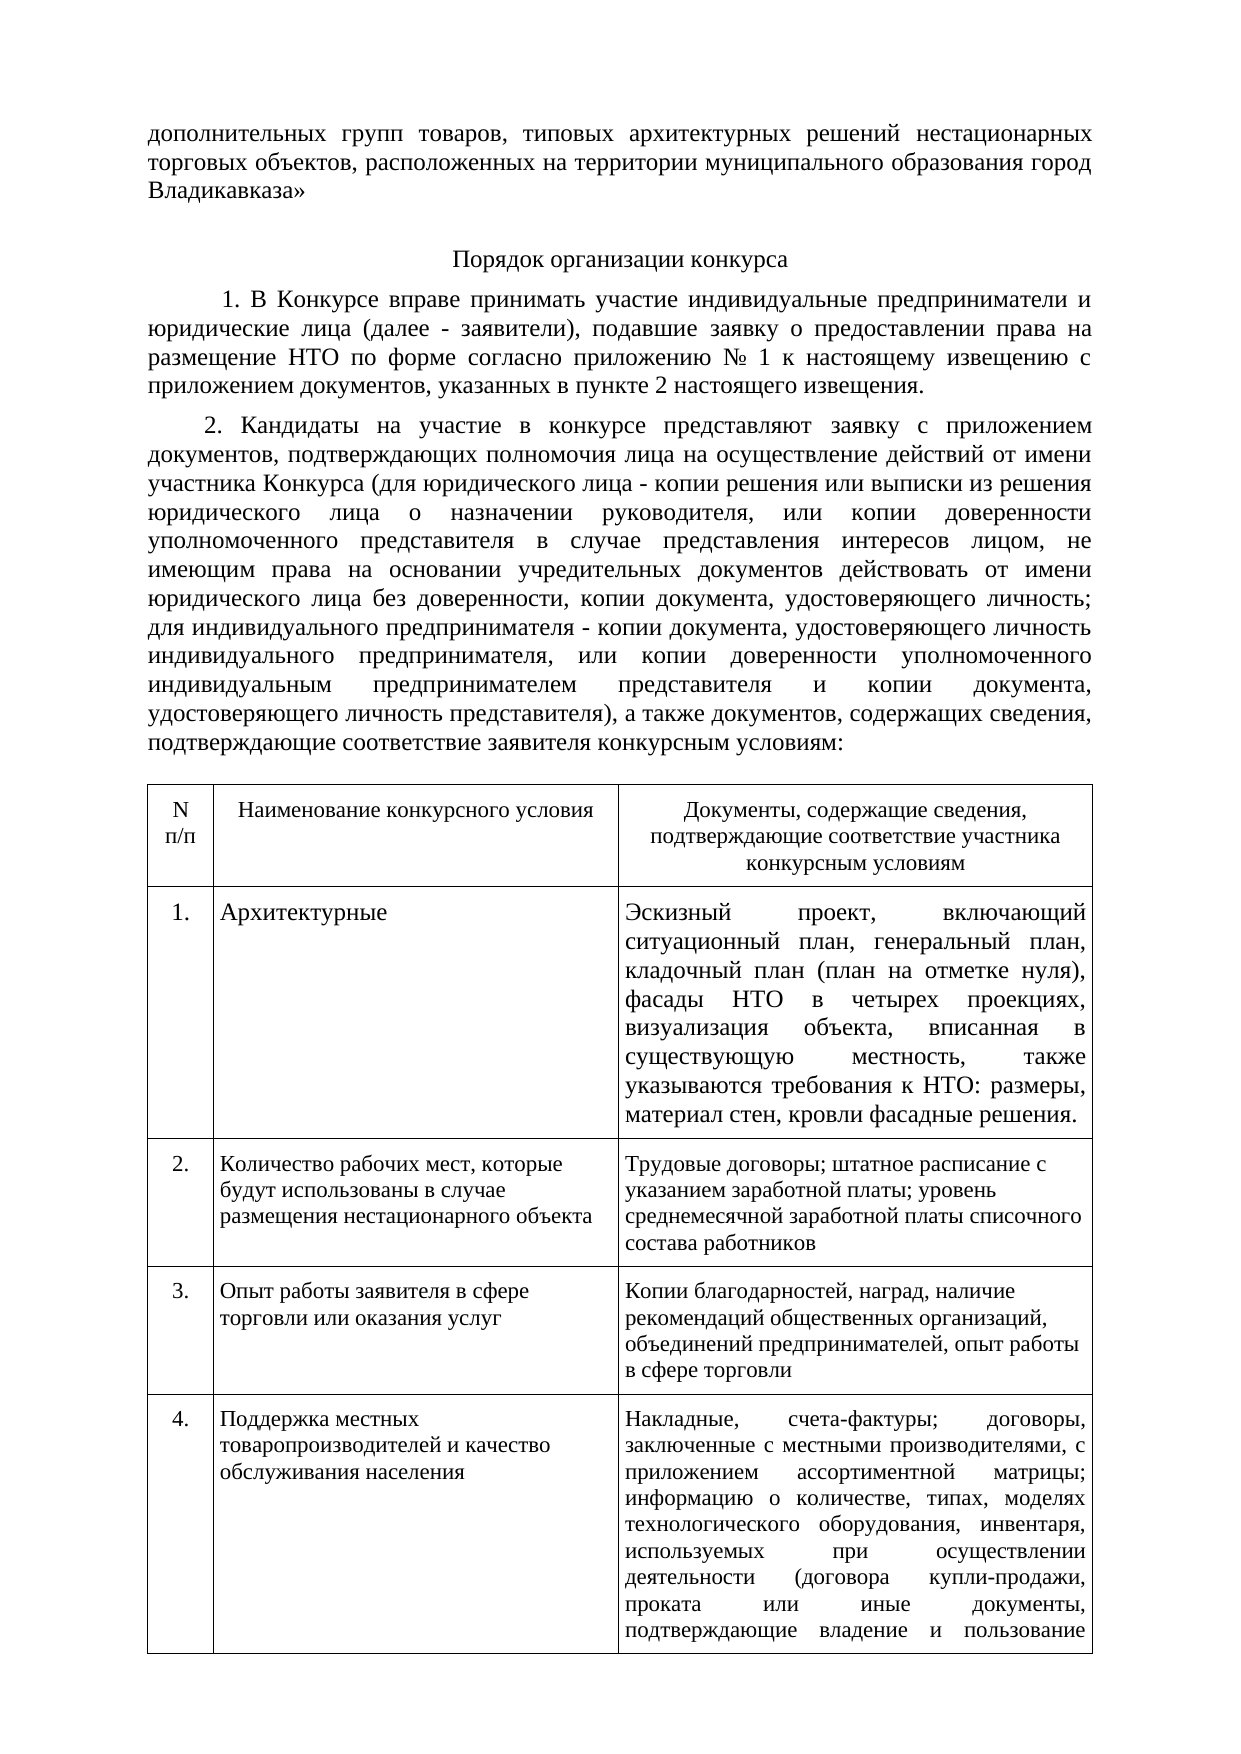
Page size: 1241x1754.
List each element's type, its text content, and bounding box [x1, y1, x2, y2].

table_header Документы, содержащие сведения, подтверждающие соответствие участника конкурсным условиям [619, 785, 1092, 886]
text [148, 118, 1092, 204]
table_header N п/п [148, 785, 213, 886]
table_header Наименование конкурсного условия [214, 785, 618, 886]
table_cell Опыт работы заявителя в сфере торговли или оказания услуг [214, 1267, 618, 1393]
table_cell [619, 1395, 1092, 1653]
table_cell Архитектурные [214, 887, 618, 1138]
table_cell 4. [148, 1395, 213, 1653]
table_cell Количество рабочих мест, которые будут использованы в случае размещения нестационарного объекта [214, 1139, 618, 1266]
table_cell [214, 1395, 618, 1653]
table_cell Трудовые договоры; штатное расписание с указанием заработной платы; уровень среднемесячной заработной платы списочного состава работников [619, 1139, 1092, 1266]
text 2. Кандидаты на участие в конкурсе представляют заявку с приложением документов, подтверждающих полномочия лица на осуществление действий от имени участника Конкурса (для юридического лица - копии решения или выписки из решения юридического лица о назначении руководителя, или копии доверенности уполномоченного представителя в случае представления интересов лицом, не имеющим права на основании учредительных документов действовать от имени юридического лица без доверенности, копии документа, удостоверяющего личность; для индивидуального предпринимателя - копии документа, удостоверяющего личность индивидуального предпринимателя, или копии доверенности уполномоченного индивидуальным предпринимателем представителя и копии документа, удостоверяющего личность представителя), а также документов, содержащих сведения, подтверждающие соответствие заявителя конкурсным условиям: [148, 411, 1092, 756]
table_cell Эскизный проект, включающий ситуационный план, генеральный план, кладочный план (план на отметке нуля), фасады НТО в четырех проекциях, визуализация объекта, вписанная в существующую местность, также указываются требования к НТО: размеры, материал стен, кровли фасадные решения. [619, 887, 1092, 1138]
text 1. В Конкурсе вправе принимать участие индивидуальные предприниматели и юридические лица (далее - заявители), подавшие заявку о предоставлении права на размещение НТО по форме согласно приложению № 1 к настоящему извещению с приложением документов, указанных в пункте 2 настоящего извещения. [148, 284, 1092, 399]
table_cell Копии благодарностей, наград, наличие рекомендаций общественных организаций, объединений предпринимателей, опыт работы в сфере торговли [619, 1267, 1092, 1393]
table_cell 1. [148, 887, 213, 1138]
table_cell 2. [148, 1139, 213, 1266]
text Порядок организации конкурса [148, 244, 1092, 273]
table_cell 3. [148, 1267, 213, 1393]
